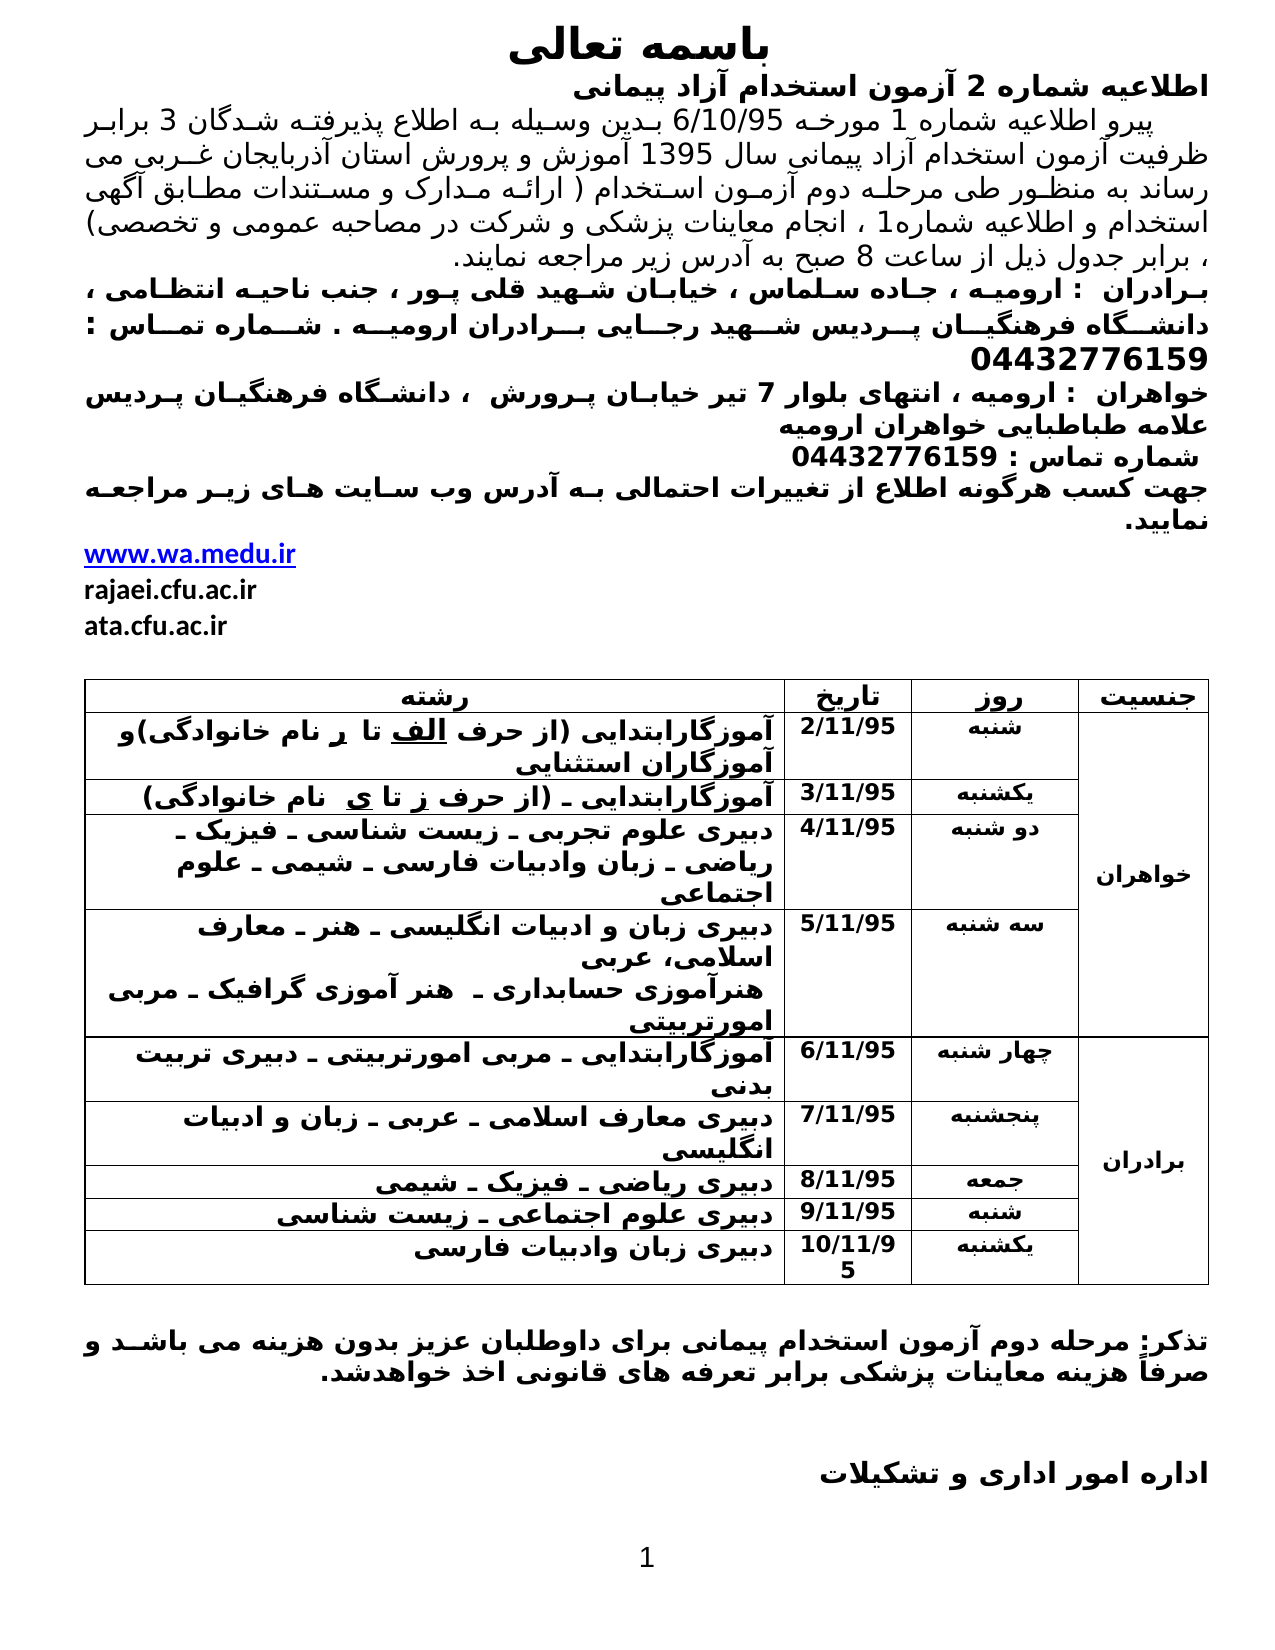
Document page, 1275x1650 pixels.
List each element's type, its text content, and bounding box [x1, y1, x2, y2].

table_cell دبیری زبان و ادبیات انگلیسی ـ هنر ـ معارف اسلامی، عربی هنرآموزی حسابداری ـ هنر آموزی گرافیک ـ مربی امورتربیتی [86, 910, 784, 1036]
table_cell 6/11/95 [785, 1038, 911, 1101]
table_cell آموزگارابتدایی ـ مربی امورتربیتی ـ دبیری تربیت بدنی [86, 1038, 784, 1101]
text rajaei.cfu.ac.ir [84, 571, 1209, 607]
text ata.cfu.ac.ir [84, 607, 1209, 642]
text برادران : ارومیه ، جاده سلماس ، خیابان شهید قلی پور ، جنب ناحیه انتظامی ، دانشگاه فرهنگیان پردیس شهید رجایی برادران ارومیه . شماره تماس : 04432776159 [84, 273, 1209, 378]
table_cell 9/11/95 [785, 1199, 911, 1230]
table_cell خواهران [1079, 713, 1208, 1036]
table_cell 8/11/95 [785, 1166, 911, 1197]
table_cell 3/11/95 [785, 780, 911, 813]
table_cell یكشنبه [912, 1231, 1078, 1284]
text اطلاعيه شماره 2 آزمون استخدام آزاد پیمانی [84, 70, 1209, 104]
text پیرو اطلاعیه شماره 1 مورخه 6/10/95 بدین وسیله به اطلاع پذیرفته شدگان 3 برابر ظرفیت آزمون استخدام آزاد پیمانی سال 1395 آموزش و پرورش استان آذربایجان غربی می رساند به منظور طی مرحله دوم آزمون استخدام ( ارائه مدارک و مستندات مطابق آگهی استخدام و اطلاعیه شماره1 ، انجام معاینات پزشکی و شرکت در مصاحبه عمومی و تخصصی) ، برابر جدول ذیل از ساعت 8 صبح به آدرس زیر مراجعه نمایند. [84, 104, 1209, 273]
table_cell دبیری زبان وادبیات فارسی [86, 1231, 784, 1284]
text www.wa.medu.ir [84, 536, 1209, 571]
text خواهران : ارومیه ، انتهای بلوار 7 تیر خیابان پرورش ، دانشگاه فرهنگیان پردیس علامه طباطبایی خواهران ارومیه [84, 378, 1209, 441]
table_cell شنبه [912, 1199, 1078, 1230]
table_header جنسیت [1079, 680, 1208, 712]
table_cell شنبه [912, 713, 1078, 778]
table_cell جمعه [912, 1166, 1078, 1197]
table_header روز [912, 680, 1078, 712]
text شماره تماس : 04432776159 [84, 441, 1209, 472]
table_cell دبیری علوم اجتماعی ـ زیست شناسی [86, 1199, 784, 1230]
table_cell دو شنبه [912, 815, 1078, 909]
text اداره امور اداری و تشکیلات [84, 1428, 1209, 1490]
table_cell 10/11/95 [785, 1231, 911, 1284]
table_cell آموزگارابتدایی (از حرف الف تا ر نام خانوادگی)و آموزگاران استثنایی [86, 713, 784, 778]
text تذکر: مرحله دوم آزمون استخدام پیمانی برای داوطلبان عزیز بدون هزینه می باشد و صرفاً هزینه معاینات پزشکی برابر تعرفه های قانونی اخذ خواهدشد. [84, 1325, 1209, 1388]
table_cell 5/11/95 [785, 910, 911, 1036]
table_cell دبیری ریاضی ـ فیزیک ـ شیمی [86, 1166, 784, 1197]
table_cell دبیری معارف اسلامی ـ عربی ـ زبان و ادبیات انگلیسی [86, 1102, 784, 1165]
table_cell یكشنبه [912, 780, 1078, 813]
table_cell پنجشنبه [912, 1102, 1078, 1165]
table_header رشته [86, 680, 784, 712]
table_header تاریخ [785, 680, 911, 712]
table_cell چهار شنبه [912, 1038, 1078, 1101]
text جهت کسب هرگونه اطلاع از تغییرات احتمالی به آدرس وب سایت های زیر مراجعه نمایید. [84, 472, 1209, 536]
table_cell 4/11/95 [785, 815, 911, 909]
table_cell دبیری علوم تجربی ـ زیست شناسی ـ فیزیک ـ ریاضی ـ زبان وادبیات فارسی ـ شیمی ـ علوم اجتماعی [86, 815, 784, 909]
table_cell برادران [1079, 1038, 1208, 1284]
table_cell آموزگارابتدایی ـ (از حرف ز تا ی نام خانوادگی) [86, 780, 784, 813]
table_cell 2/11/95 [785, 713, 911, 778]
table_cell سه شنبه [912, 910, 1078, 1036]
table_cell 7/11/95 [785, 1102, 911, 1165]
text باسمه تعالی [84, 19, 1209, 70]
